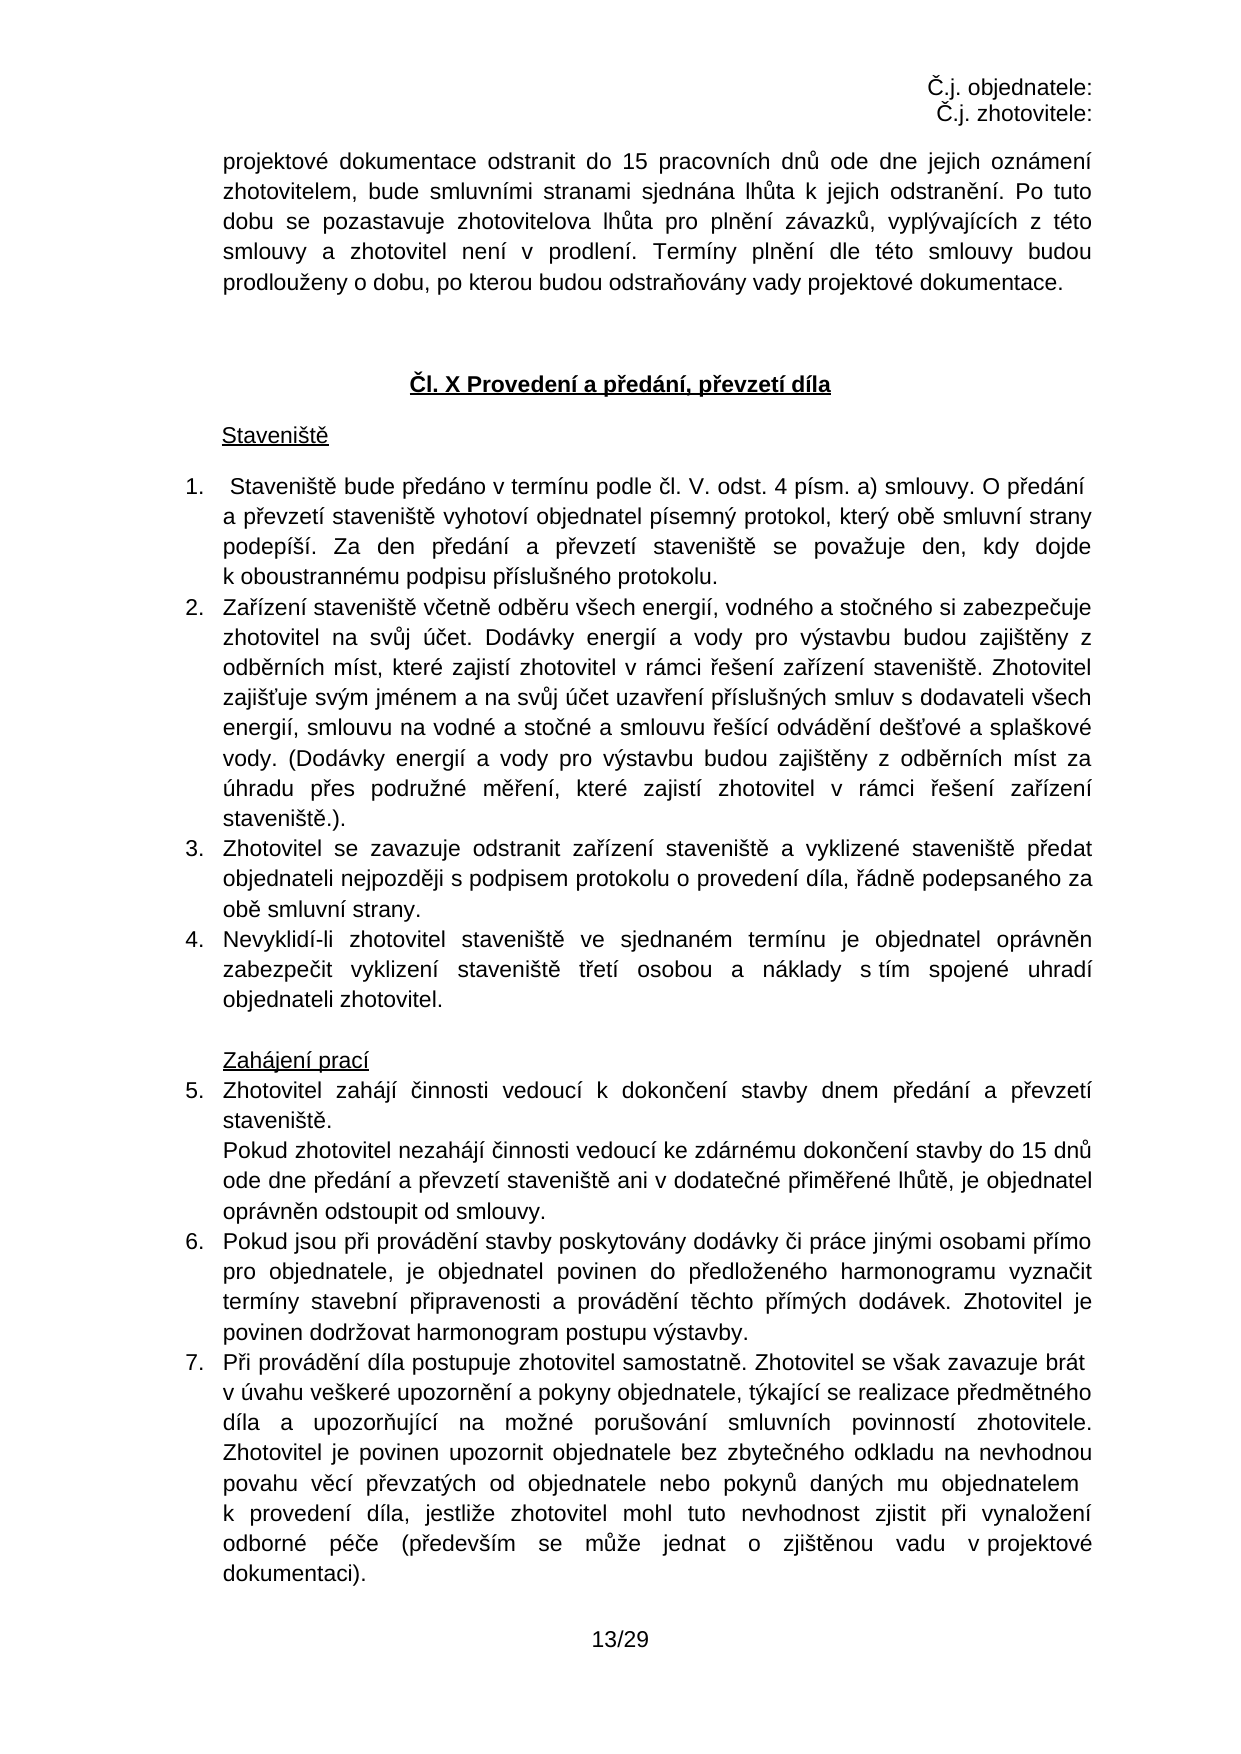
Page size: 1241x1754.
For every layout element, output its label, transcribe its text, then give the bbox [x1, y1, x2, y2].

list Zařízení staveniště včetně odběru všech energií, vodného a stočného si zabezpečuje zhotovitel na svůj účet. Dodávky energií a vody pro výstavbu budou zajištěny z odběrních míst, které zajistí zhotovitel v rámci řešení zařízení staveniště. Zhotovitel zajišťuje svým jménem a na svůj účet uzavření příslušných smluv s dodavateli všech energií, smlouvu na vodné a stočné a smlouvu řešící odvádění dešťové a splaškové vody. (Dodávky energií a vody pro výstavbu budou zajištěny z odběrních míst za úhradu přes podružné měření, které zajistí zhotovitel v rámci řešení zařízení staveniště.). [185, 593, 1093, 831]
list Zahájení prací [223, 1047, 1093, 1073]
list Zhotovitel zahájí činnosti vedoucí k dokončení stavby dnem předání a převzetí staveniště. Pokud zhotovitel nezahájí činnosti vedoucí ke zdárnému dokončení stavby do 15 dnů ode dne předání a převzetí staveniště ani v dodatečné přiměřené lhůtě, je objednatel oprávněn odstoupit od smlouvy. [185, 1077, 1093, 1224]
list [185, 148, 1093, 295]
list Staveniště bude předáno v termínu podle čl. V. odst. 4 písm. a) smlouvy. O předání a převzetí staveniště vyhotoví objednatel písemný protokol, který obě smluvní strany podepíší. Za den předání a převzetí staveniště se považuje den, kdy dojde k oboustrannému podpisu příslušného protokolu. [185, 473, 1093, 589]
text Staveniště [148, 422, 1093, 448]
list Zhotovitel se zavazuje odstranit zařízení staveniště a vyklizené staveniště předat objednateli nejpozději s podpisem protokolu o provedení díla, řádně podepsaného za obě smluvní strany. [185, 835, 1093, 922]
list Při provádění díla postupuje zhotovitel samostatně. Zhotovitel se však zavazuje brát v úvahu veškeré upozornění a pokyny objednatele, týkající se realizace předmětného díla a upozorňující na možné porušování smluvních povinností zhotovitele. Zhotovitel je povinen upozornit objednatele bez zbytečného odkladu na nevhodnou povahu věcí převzatých od objednatele nebo pokynů daných mu objednatelem k provedení díla, jestliže zhotovitel mohl tuto nevhodnost zjistit při vynaložení odborné péče (především se může jednat o zjištěnou vadu v projektové dokumentaci). [185, 1349, 1093, 1586]
list Pokud jsou při provádění stavby poskytovány dodávky či práce jinými osobami přímo pro objednatele, je objednatel povinen do předloženého harmonogramu vyznačit termíny stavební připravenosti a provádění těchto přímých dodávek. Zhotovitel je povinen dodržovat harmonogram postupu výstavby. [185, 1228, 1093, 1345]
text Čl. X Provedení a předání, převzetí díla [148, 371, 1093, 397]
list Nevyklidí-li zhotovitel staveniště ve sjednaném termínu je objednatel oprávněn zabezpečit vyklizení staveniště třetí osobou a náklady s tím spojené uhradí objednateli zhotovitel. [185, 926, 1093, 1012]
